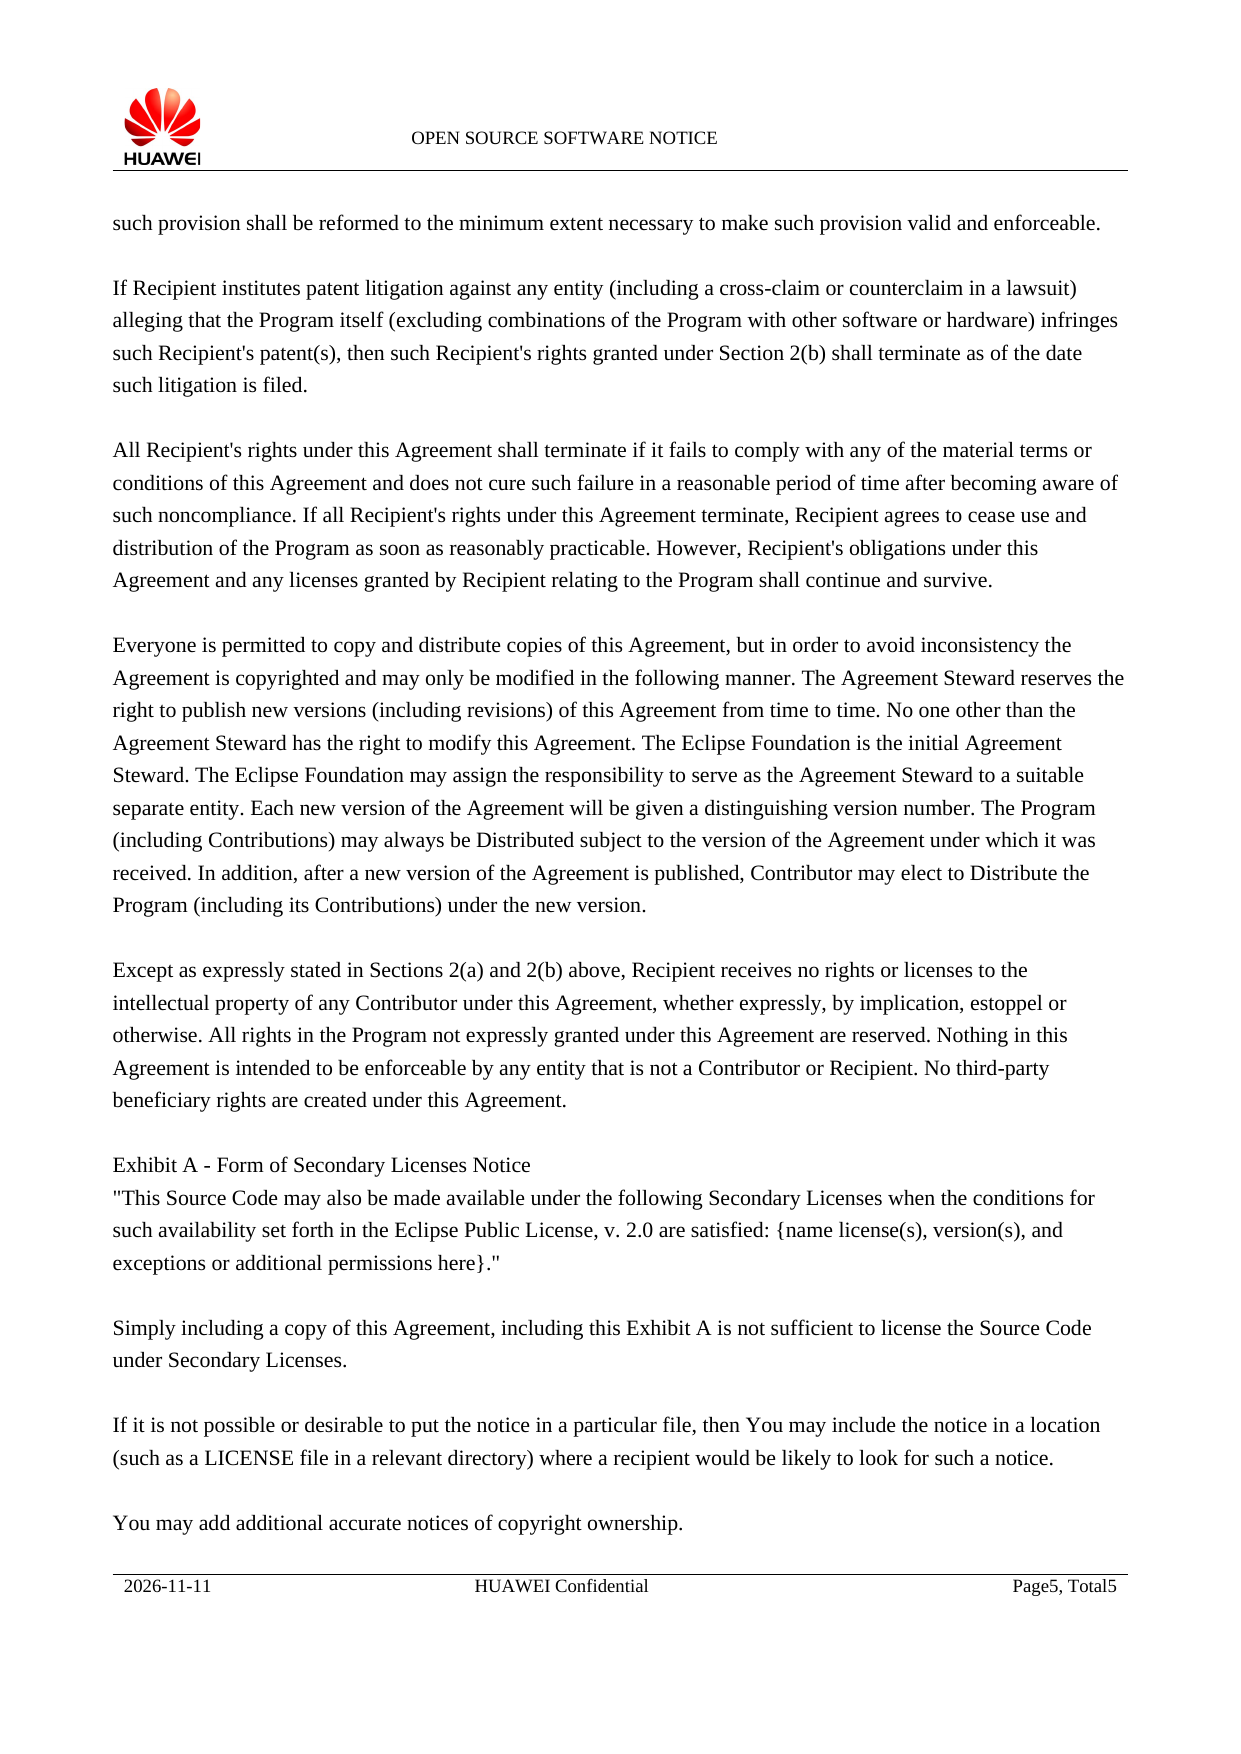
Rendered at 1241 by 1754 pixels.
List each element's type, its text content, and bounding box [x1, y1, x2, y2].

picture [124, 88, 201, 165]
